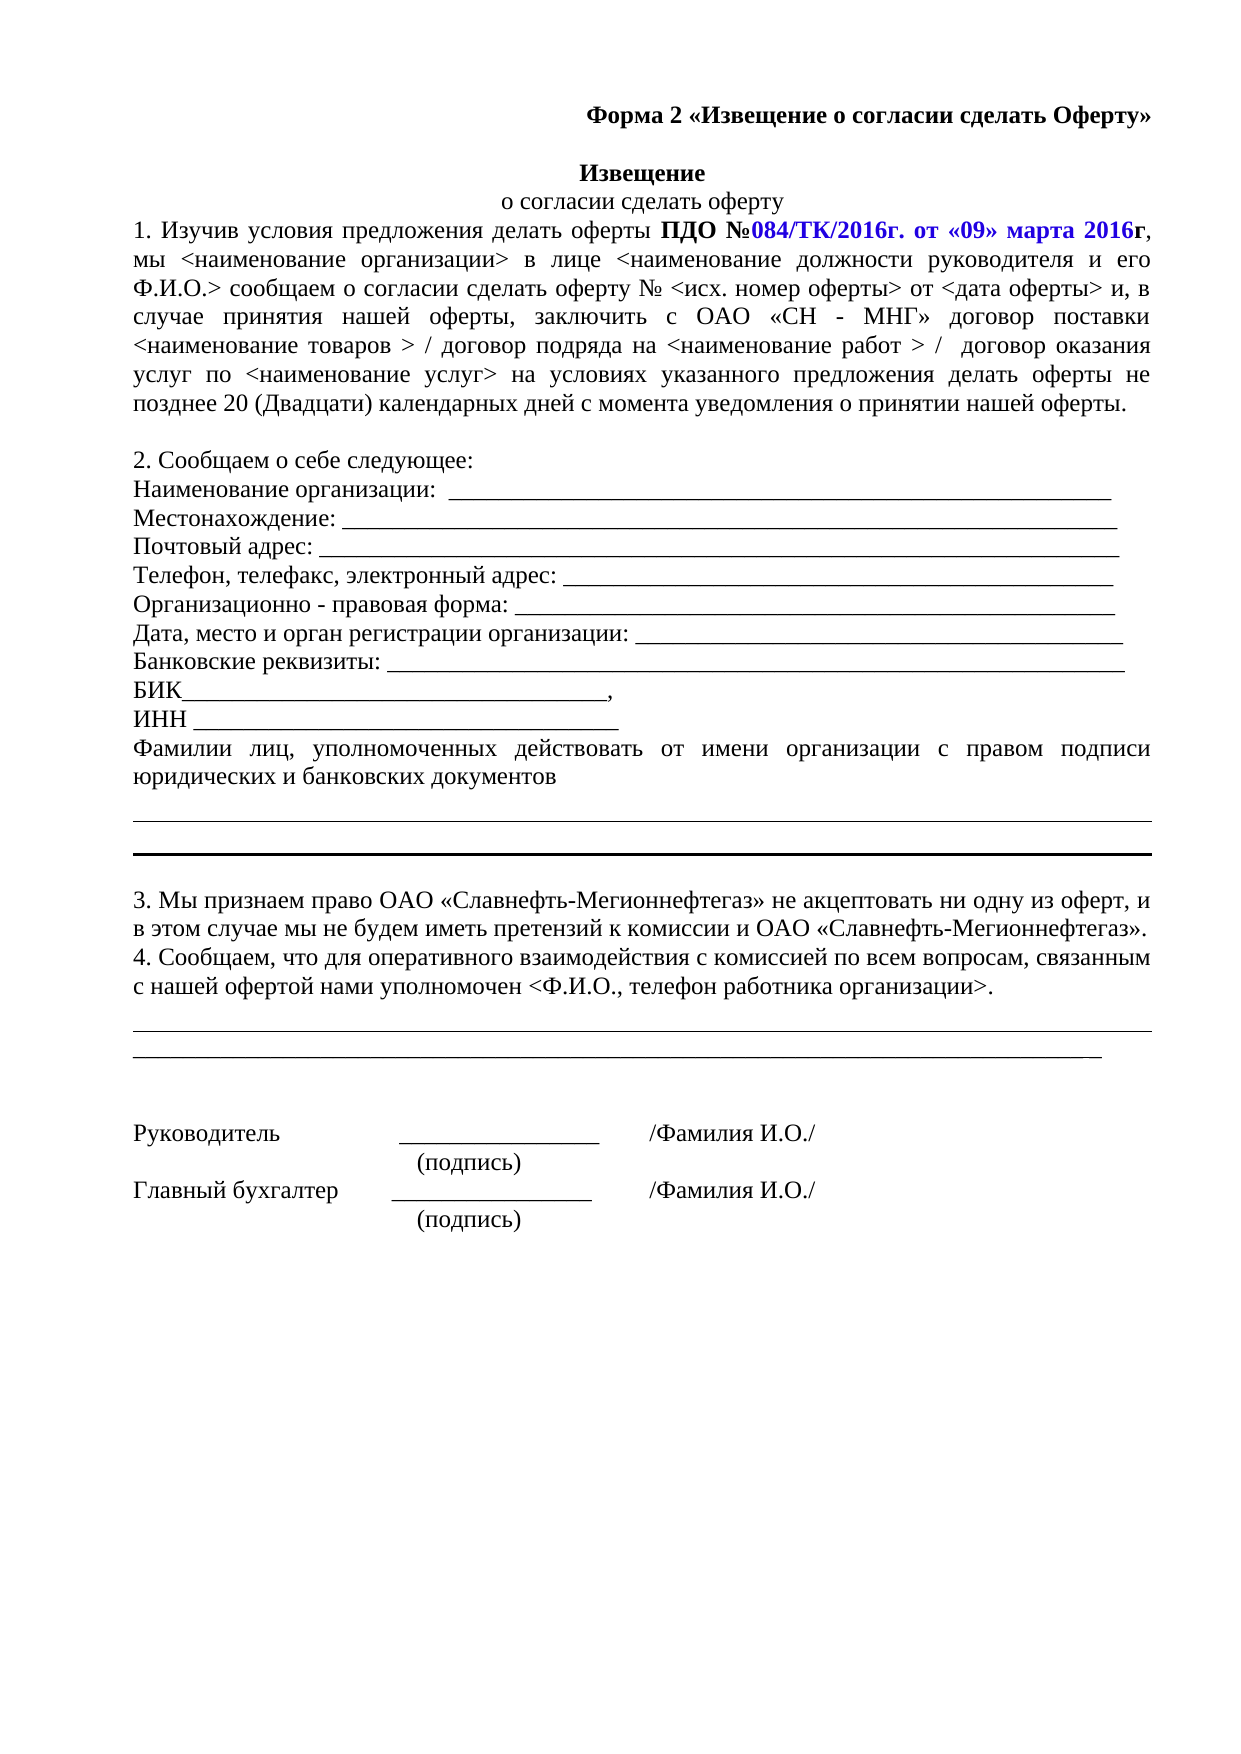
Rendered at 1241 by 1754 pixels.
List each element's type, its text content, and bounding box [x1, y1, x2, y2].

text Банковские реквизиты: ___________________________________________________________ [133, 646, 1152, 675]
text ____________________________________________________________________________ _ [133, 1032, 1152, 1060]
text Организационно - правовая форма: ________________________________________________ [133, 589, 1152, 618]
text Фамилии лиц, уполномоченных действовать от имени организации с правом подписи юридических и банковских документов [133, 733, 1152, 790]
text 2. Сообщаем о себе следующее: [133, 445, 1152, 474]
text (подпись) [133, 1204, 1152, 1233]
text Дата, место и орган регистрации организации: _______________________________________ [133, 618, 1152, 646]
text 3. Мы признаем право ОАО «Славнефть-Мегионнефтегаз» не акцептовать ни одну из оферт, и в этом случае мы не будем иметь претензий к комиссии и ОАО «Славнефть-Мегионнефтегаз». [133, 885, 1152, 942]
text Извещение [133, 158, 1152, 186]
text Телефон, телефакс, электронный адрес: ____________________________________________ [133, 560, 1152, 589]
text БИК__________________________________, [133, 675, 1152, 704]
text Почтовый адрес: ________________________________________________________________ [133, 531, 1152, 560]
text ИНН __________________________________ [133, 704, 1152, 733]
text Форма 2 «Извещение о согласии сделать Оферту» [133, 100, 1152, 129]
text Наименование организации: _____________________________________________________ [133, 474, 1152, 503]
text Руководитель ________________ /Фамилия И.О./ [133, 1118, 1152, 1147]
text 1. Изучив условия предложения делать оферты ПДО №084/ТК/2016г. от «09» марта 2016г, мы <наименование организации> в лице <наименование должности руководителя и его Ф.И.О.> сообщаем о согласии сделать оферту № <исх. номер оферты> от <дата оферты> и, в случае принятия нашей оферты, заключить с ОАО «СН - МНГ» договор поставки <наименование товаров > / договор подряда на <наименование работ > / договор оказания услуг по <наименование услуг> на условиях указанного предложения делать оферты не позднее 20 (Двадцати) календарных дней с момента уведомления о принятии нашей оферты. [133, 215, 1152, 416]
text о согласии сделать оферту [133, 186, 1152, 215]
text Местонахождение: ______________________________________________________________ [133, 503, 1152, 531]
text Главный бухгалтер ________________ /Фамилия И.О./ [133, 1175, 1152, 1204]
text 4. Сообщаем, что для оперативного взаимодействия с комиссией по всем вопросам, связанным с нашей офертой нами уполномочен <Ф.И.О., телефон работника организации>. [133, 942, 1152, 1000]
text (подпись) [133, 1147, 1152, 1175]
